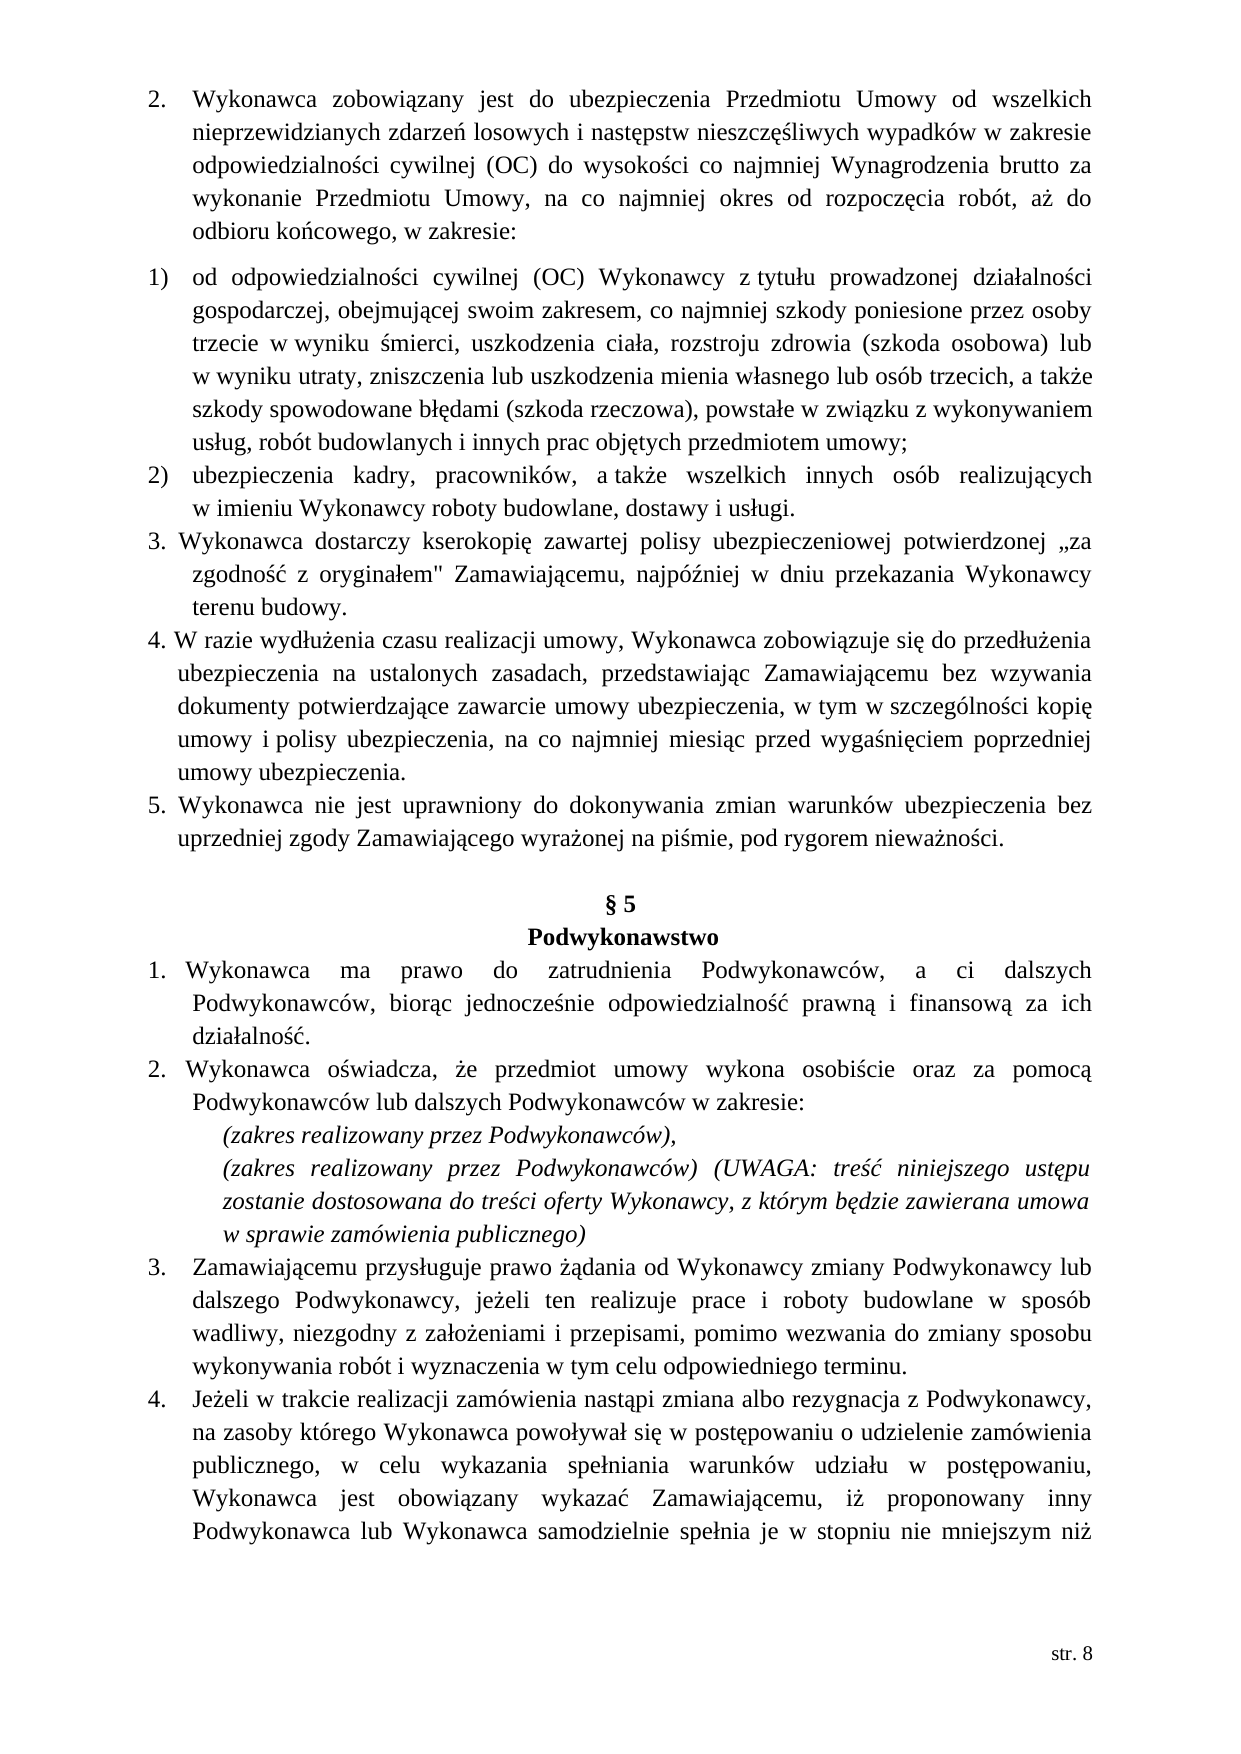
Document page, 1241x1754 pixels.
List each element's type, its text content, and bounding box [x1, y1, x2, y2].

text 5. Wykonawca nie jest uprawniony do dokonywania zmian warunków ubezpieczenia bez uprzedniej zgody Zamawiającego wyrażonej na piśmie, pod rygorem nieważności. [148, 790, 1092, 852]
text Podwykonawstwo [148, 922, 1092, 951]
list ubezpieczenia kadry, pracowników, a także wszelkich innych osób realizujących w imieniu Wykonawcy roboty budowlane, dostawy i usługi. [148, 460, 1092, 522]
text § 5 [148, 889, 1092, 918]
list Zamawiającemu przysługuje prawo żądania od Wykonawcy zmiany Podwykonawcy lub dalszego Podwykonawcy, jeżeli ten realizuje prace i roboty budowlane w sposób wadliwy, niezgodny z założeniami i przepisami, pomimo wezwania do zmiany sposobu wykonywania robót i wyznaczenia w tym celu odpowiedniego terminu. [148, 1252, 1092, 1380]
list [148, 1384, 1092, 1545]
text 2. Wykonawca zobowiązany jest do ubezpieczenia Przedmiotu Umowy od wszelkich nieprzewidzianych zdarzeń losowych i następstw nieszczęśliwych wypadków w zakresie odpowiedzialności cywilnej (OC) do wysokości co najmniej Wynagrodzenia brutto za wykonanie Przedmiotu Umowy, na co najmniej okres od rozpoczęcia robót, aż do odbioru końcowego, w zakresie: [148, 84, 1092, 245]
list od odpowiedzialności cywilnej (OC) Wykonawcy z tytułu prowadzonej działalności gospodarczej, obejmującej swoim zakresem, co najmniej szkody poniesione przez osoby trzecie w wyniku śmierci, uszkodzenia ciała, rozstroju zdrowia (szkoda osobowa) lub w wyniku utraty, zniszczenia lub uszkodzenia mienia własnego lub osób trzecich, a także szkody spowodowane błędami (szkoda rzeczowa), powstałe w związku z wykonywaniem usług, robót budowlanych i innych prac objętych przedmiotem umowy; [148, 262, 1092, 456]
list (zakres realizowany przez Podwykonawców), [223, 1120, 1092, 1149]
text 4. W razie wydłużenia czasu realizacji umowy, Wykonawca zobowiązuje się do przedłużenia ubezpieczenia na ustalonych zasadach, przedstawiając Zamawiającemu bez wzywania dokumenty potwierdzające zawarcie umowy ubezpieczenia, w tym w szczególności kopię umowy i polisy ubezpieczenia, na co najmniej miesiąc przed wygaśnięciem poprzedniej umowy ubezpieczenia. [148, 625, 1092, 786]
list Wykonawca oświadcza, że przedmiot umowy wykona osobiście oraz za pomocą Podwykonawców lub dalszych Podwykonawców w zakresie: [148, 1054, 1092, 1116]
list (zakres realizowany przez Podwykonawców) (UWAGA: treść niniejszego ustępu zostanie dostosowana do treści oferty Wykonawcy, z którym będzie zawierana umowa w sprawie zamówienia publicznego) [223, 1153, 1092, 1248]
text 3. Wykonawca dostarczy kserokopię zawartej polisy ubezpieczeniowej potwierdzonej „za zgodność z oryginałem" Zamawiającemu, najpóźniej w dniu przekazania Wykonawcy terenu budowy. [148, 526, 1092, 621]
list Wykonawca ma prawo do zatrudnienia Podwykonawców, a ci dalszych Podwykonawców, biorąc jednocześnie odpowiedzialność prawną i finansową za ich działalność. [148, 955, 1092, 1050]
